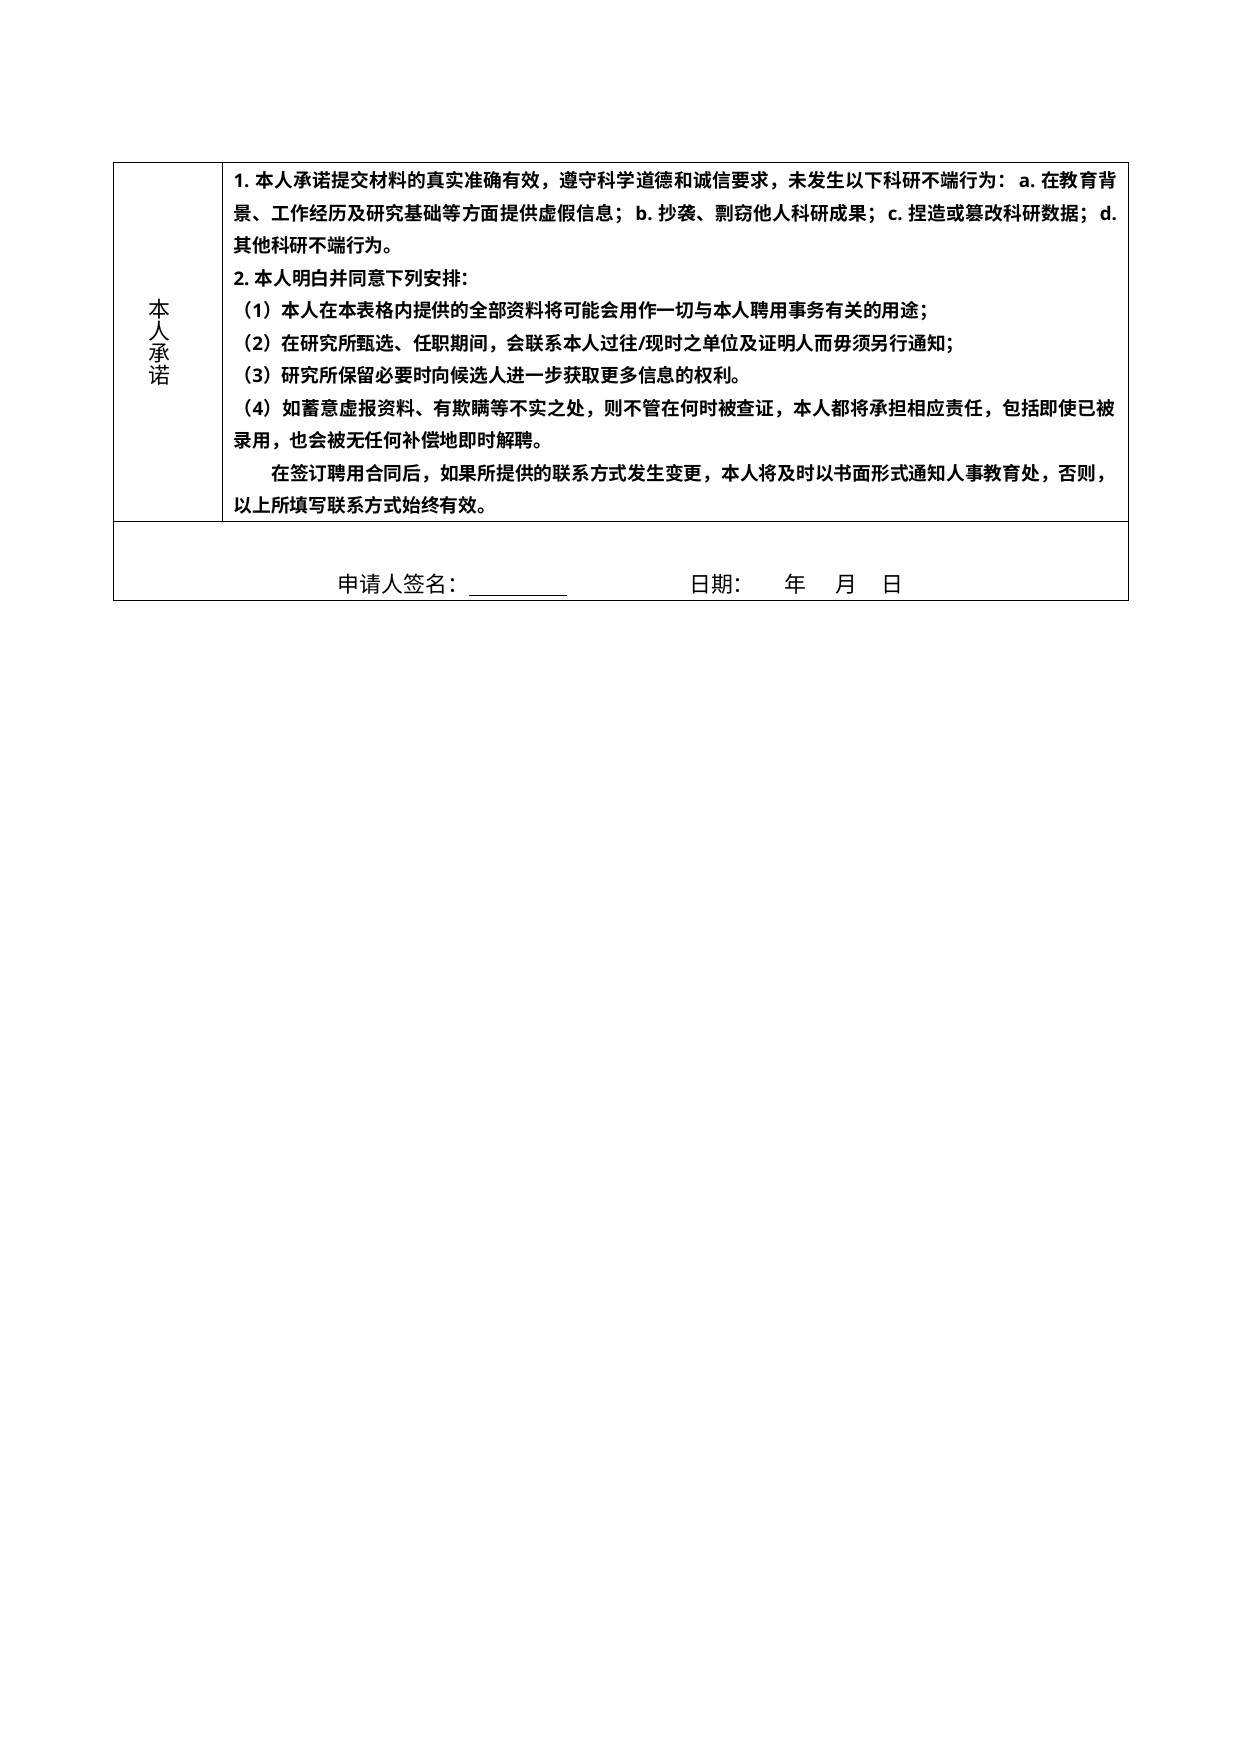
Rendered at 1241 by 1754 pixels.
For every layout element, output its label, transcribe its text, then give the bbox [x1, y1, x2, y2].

table_cell 1. 本人承诺提交材料的真实准确有效，遵守科学道德和诚信要求，未发生以下科研不端行为：a. 在教育背景、工作经历及研究基础等方面提供虚假信息；b. 抄袭、剽窃他人科研成果；c. 捏造或篡改科研数据；d. 其他科研不端行为。 2. 本人明白并同意下列安排： （1）本人在本表格内提供的全部资料将可能会用作一切与本人聘用事务有关的用途； （2）在研究所甄选、任职期间，会联系本人过往/现时之单位及证明人而毋须另行通知； （3）研究所保留必要时向候选人进一步获取更多信息的权利。 （4）如蓄意虚报资料、有欺瞒等不实之处，则不管在何时被查证，本人都将承担相应责任，包括即使已被录用，也会被无任何补偿地即时解聘。 在签订聘用合同后，如果所提供的联系方式发生变更，本人将及时以书面形式通知人事教育处，否则，以上所填写联系方式始终有效。 [223, 163, 1128, 521]
table_cell 申请人签名： 日期： 年 月 日 [114, 522, 1128, 599]
table_cell 本人承诺 [114, 163, 222, 521]
